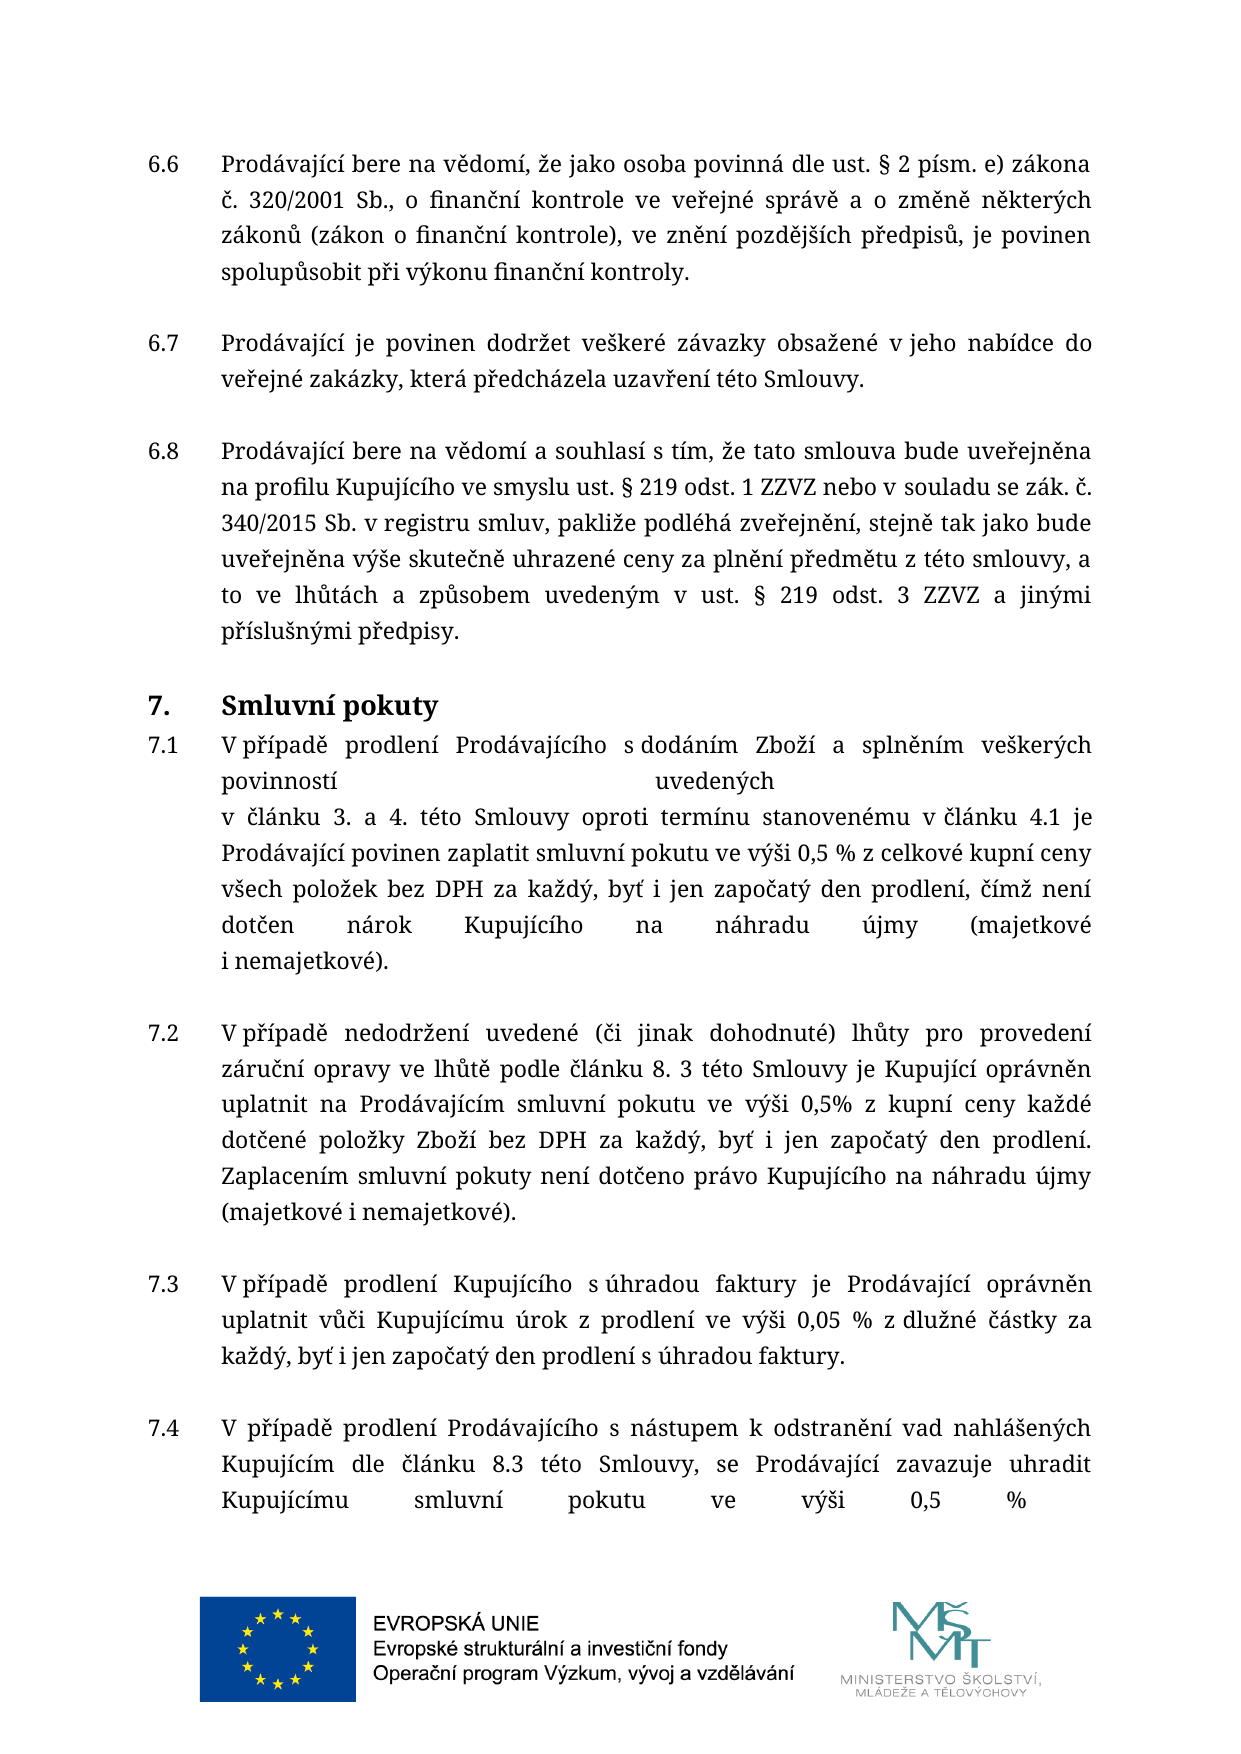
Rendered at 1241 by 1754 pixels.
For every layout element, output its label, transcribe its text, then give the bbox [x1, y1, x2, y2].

text 6.8 Prodávající bere na vědomí a souhlasí s tím, že tato smlouva bude uveřejněna na profilu Kupujícího ve smyslu ust. § 219 odst. 1 ZZVZ nebo v souladu se zák. č. 340/2015 Sb. v registru smluv, pakliže podléhá zveřejnění, stejně tak jako bude uveřejněna výše skutečně uhrazené ceny za plnění předmětu z této smlouvy, a to ve lhůtách a způsobem uvedeným v ust. § 219 odst. 3 ZZVZ a jinými příslušnými předpisy. [148, 435, 1093, 646]
text 7.2 V případě nedodržení uvedené (či jinak dohodnuté) lhůty pro provedení záruční opravy ve lhůtě podle článku 8. 3 této Smlouvy je Kupující oprávněn uplatnit na Prodávajícím smluvní pokutu ve výši 0,5% z kupní ceny každé dotčené položky Zboží bez DPH za každý, byť i jen započatý den prodlení. Zaplacením smluvní pokuty není dotčeno právo Kupujícího na náhradu újmy (majetkové i nemajetkové). [148, 1017, 1093, 1227]
text 6.6 Prodávající bere na vědomí, že jako osoba povinná dle ust. § 2 písm. e) zákona č. 320/2001 Sb., o finanční kontrole ve veřejné správě a o změně některých zákonů (zákon o finanční kontrole), ve znění pozdějších předpisů, je povinen spolupůsobit při výkonu finanční kontroly. [148, 148, 1093, 287]
text 6.7 Prodávající je povinen dodržet veškeré závazky obsažené v jeho nabídce do veřejné zakázky, která předcházela uzavření této Smlouvy. [148, 327, 1093, 394]
picture [147, 1544, 1093, 1754]
text 7.3 V případě prodlení Kupujícího s úhradou faktury je Prodávající oprávněn uplatnit vůči Kupujícímu úrok z prodlení ve výši 0,05 % z dlužné částky za každý, byť i jen započatý den prodlení s úhradou faktury. [148, 1268, 1093, 1371]
text 7. Smluvní pokuty [148, 687, 1093, 723]
text 7.1 V případě prodlení Prodávajícího s dodáním Zboží a splněním veškerých povinností uvedených v článku 3. a 4. této Smlouvy oproti termínu stanovenému v článku 4.1 je Prodávající povinen zaplatit smluvní pokutu ve výši 0,5 % z celkové kupní ceny všech položek bez DPH za každý, byť i jen započatý den prodlení, čímž není dotčen nárok Kupujícího na náhradu újmy (majetkové i nemajetkové). [148, 729, 1093, 976]
